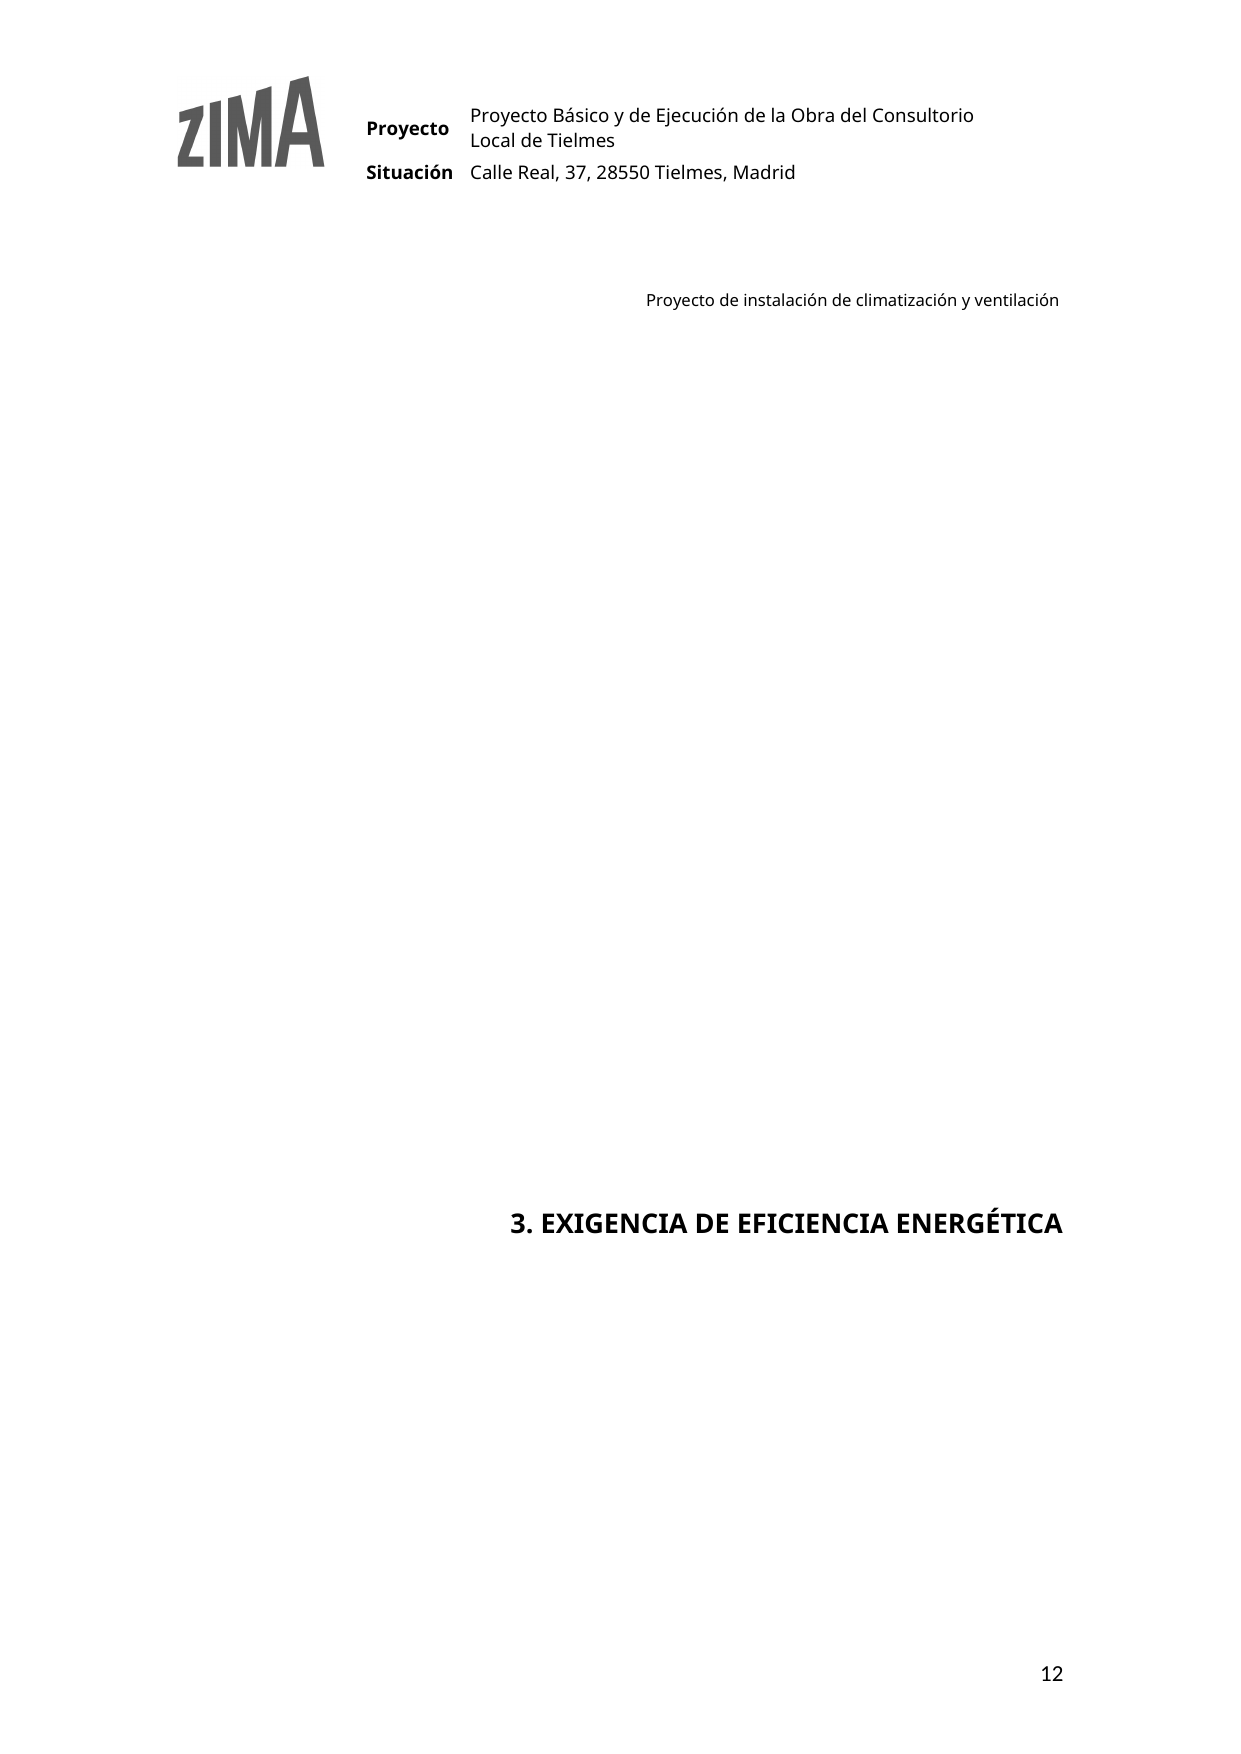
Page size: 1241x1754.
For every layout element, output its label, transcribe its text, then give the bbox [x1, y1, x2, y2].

picture [177, 76, 325, 169]
text 3. EXIGENCIA DE EFICIENCIA ENERGÉTICA [177, 1205, 1063, 1242]
